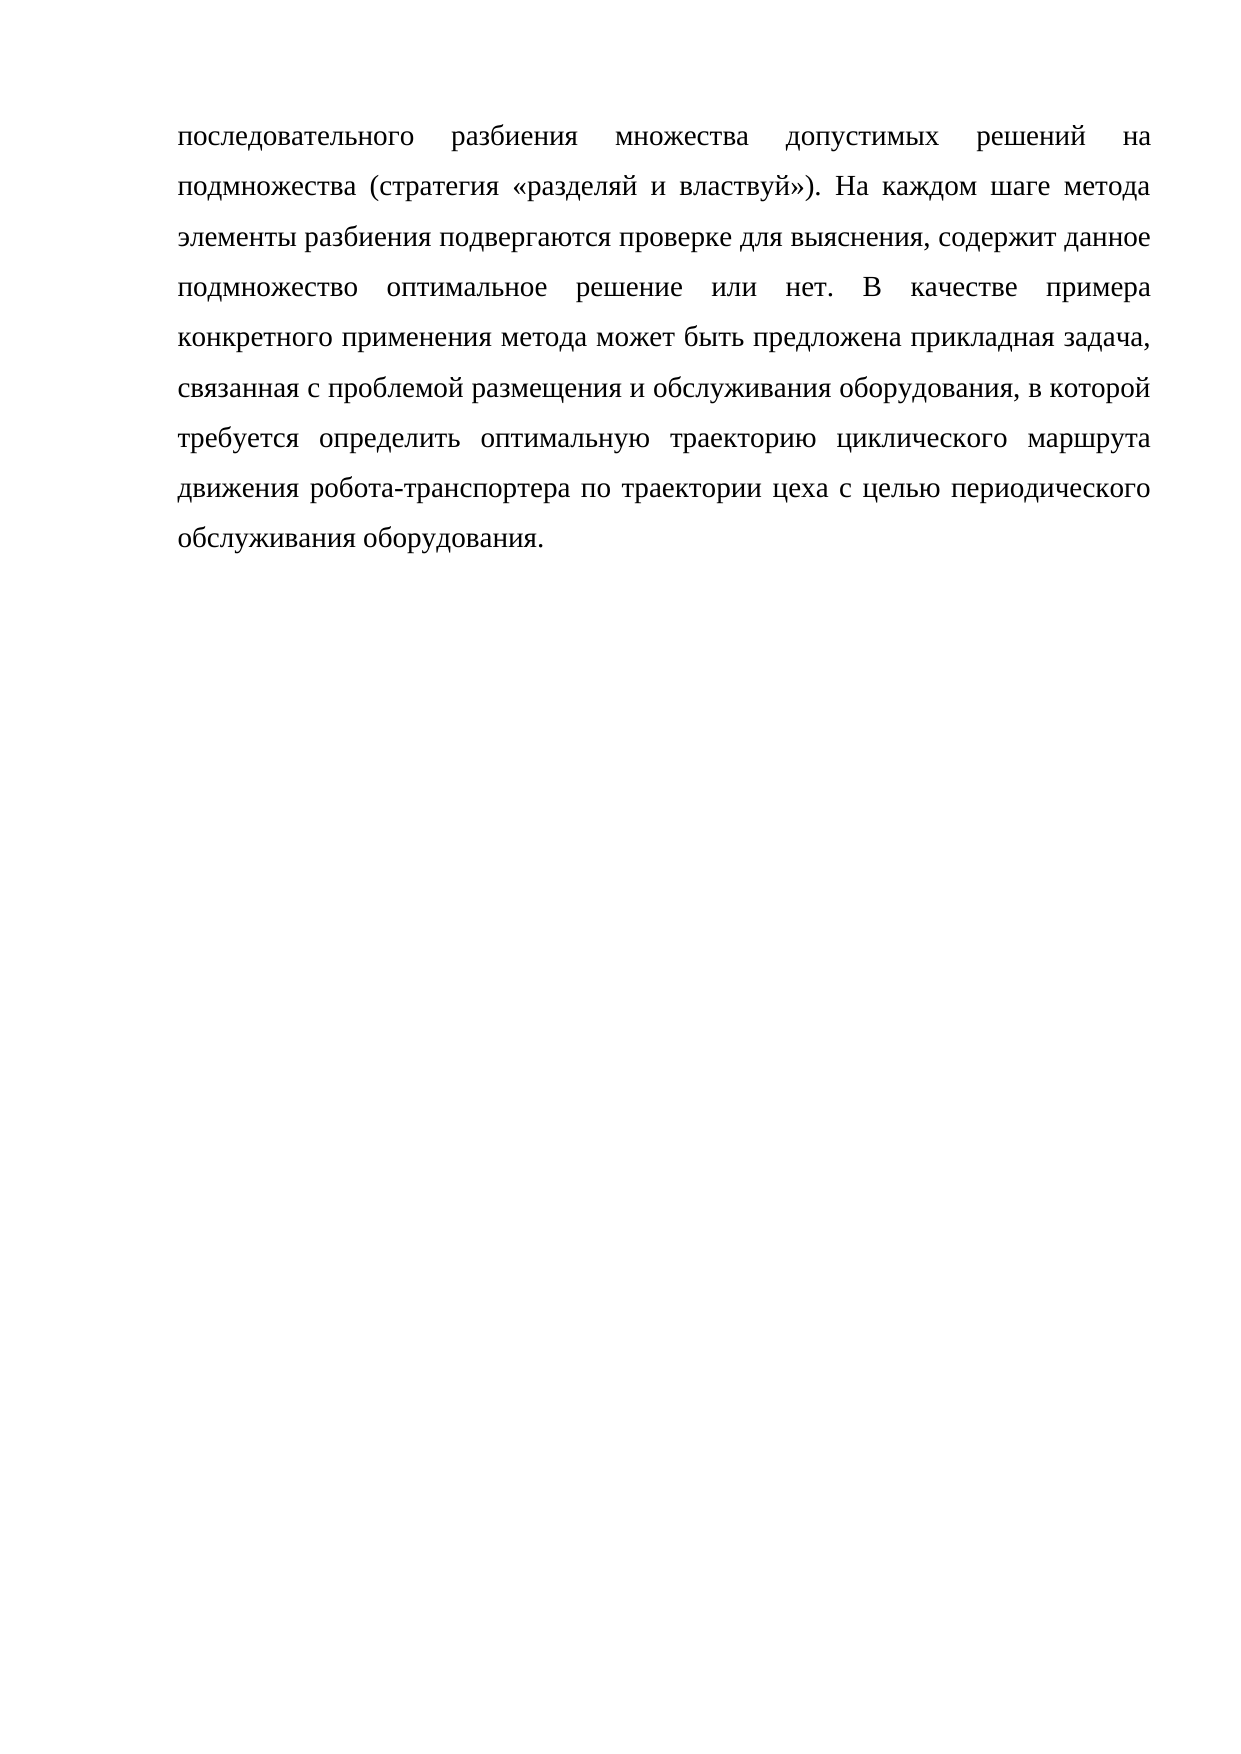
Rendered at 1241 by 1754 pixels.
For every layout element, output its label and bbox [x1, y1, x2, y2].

text [177, 118, 1152, 554]
